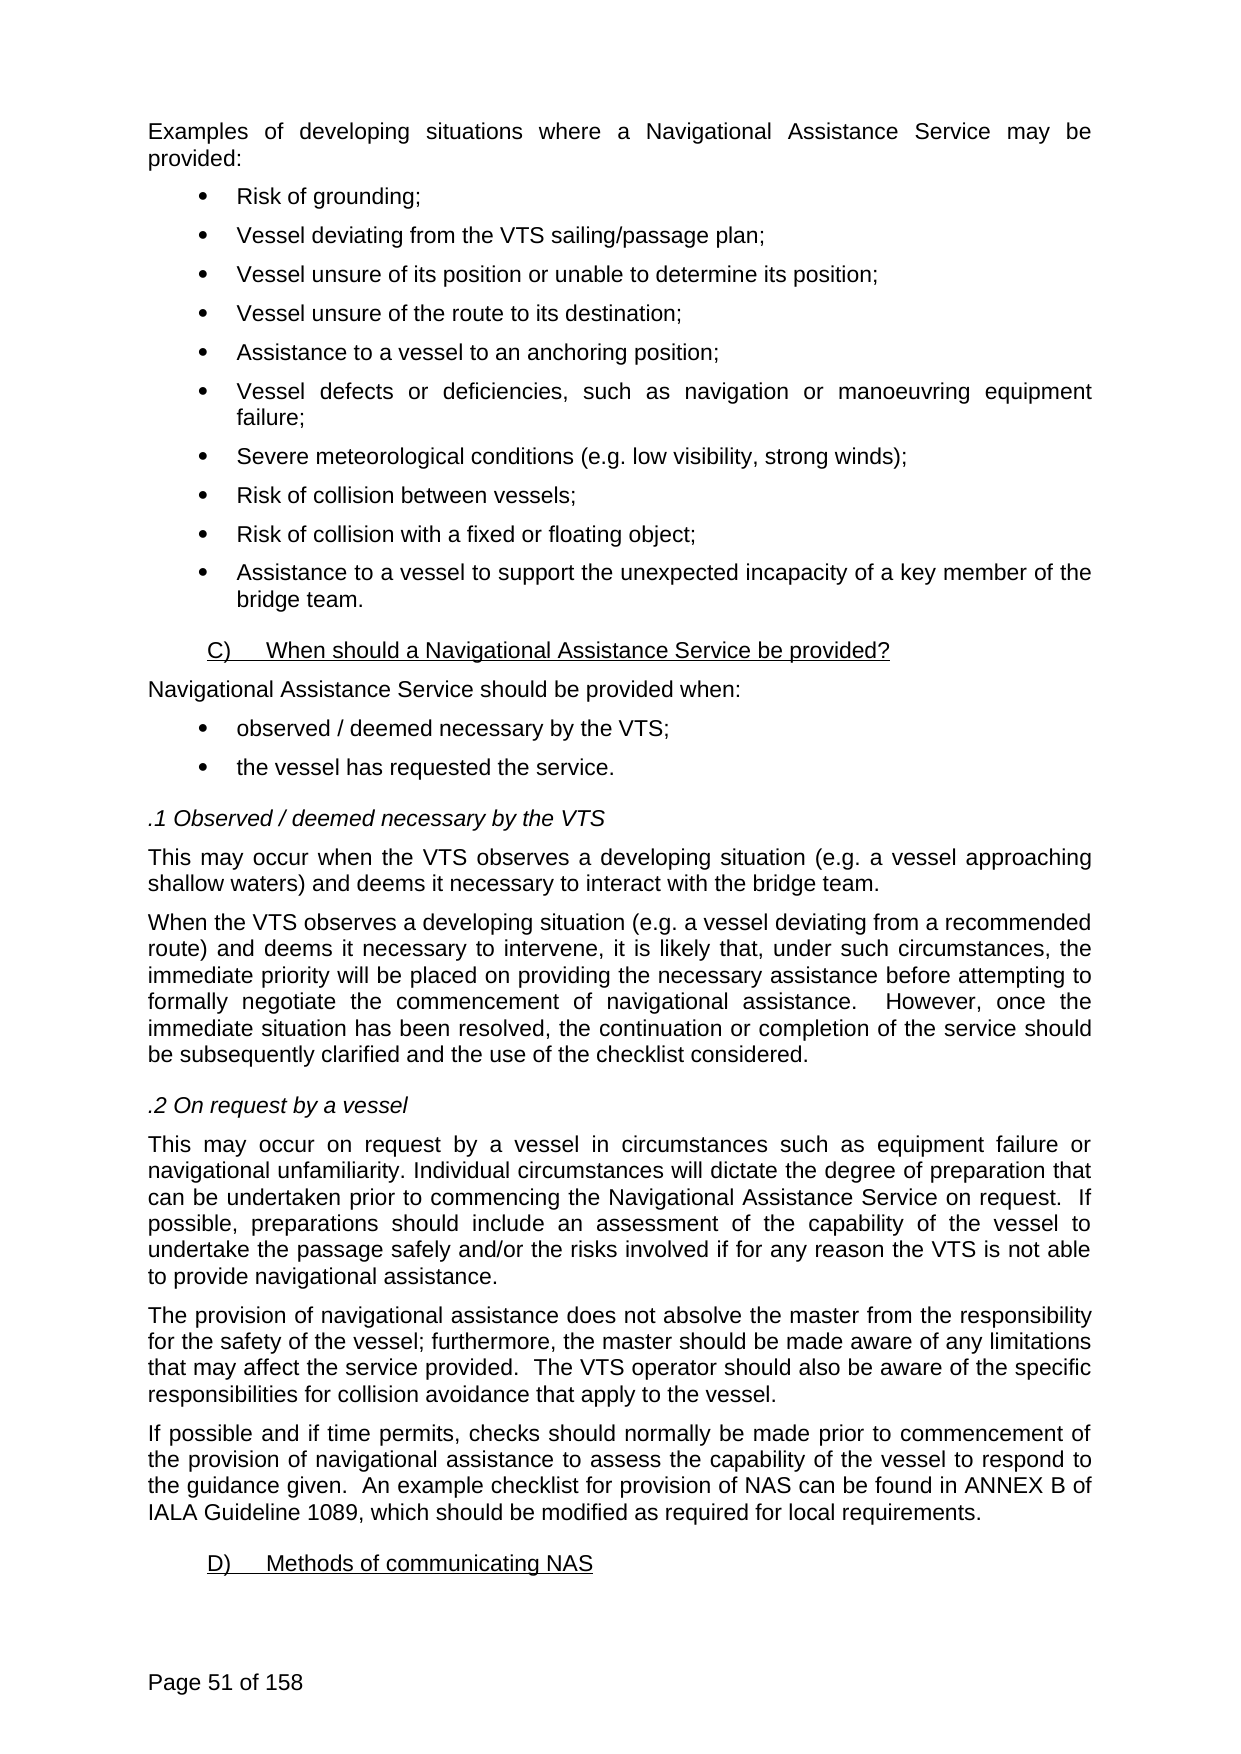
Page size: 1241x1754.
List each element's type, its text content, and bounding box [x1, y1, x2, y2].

list Vessel unsure of its position or unable to determine its position; [199, 261, 1092, 287]
text The provision of navigational assistance does not absolve the master from the responsibility for the safety of the vessel; furthermore, the master should be made aware of any limitations that may affect the service provided. The VTS operator should also be aware of the specific responsibilities for collision avoidance that apply to the vessel. [148, 1302, 1092, 1407]
text .1 Observed / deemed necessary by the VTS [148, 805, 1092, 831]
text D) Methods of communicating NAS [207, 1550, 1092, 1576]
text If possible and if time permits, checks should normally be made prior to commencement of the provision of navigational assistance to assess the capability of the vessel to respond to the guidance given. An example checklist for provision of NAS can be found in ANNEX B of IALA Guideline 1089, which should be modified as required for local requirements. [148, 1419, 1092, 1525]
text Navigational Assistance Service should be provided when: [148, 676, 1092, 702]
text When the VTS observes a developing situation (e.g. a vessel deviating from a recommended route) and deems it necessary to intervene, it is likely that, under such circumstances, the immediate priority will be placed on providing the necessary assistance before attempting to formally negotiate the commencement of navigational assistance. However, once the immediate situation has been resolved, the continuation or completion of the service should be subsequently clarified and the use of the checklist considered. [148, 909, 1092, 1067]
text .2 On request by a vessel [148, 1092, 1092, 1118]
text Examples of developing situations where a Navigational Assistance Service may be provided: [148, 118, 1092, 171]
text C) When should a Navigational Assistance Service be provided? [207, 637, 1092, 663]
list Assistance to a vessel to support the unexpected incapacity of a key member of the bridge team. [199, 559, 1092, 612]
list Severe meteorological conditions (e.g. low visibility, strong winds); [199, 443, 1092, 469]
list Risk of collision between vessels; [199, 482, 1092, 508]
list Vessel unsure of the route to its destination; [199, 300, 1092, 326]
list Vessel deviating from the VTS sailing/passage plan; [199, 222, 1092, 248]
list Vessel defects or deficiencies, such as navigation or manoeuvring equipment failure; [199, 378, 1092, 430]
list the vessel has requested the service. [199, 754, 1092, 780]
list Risk of collision with a fixed or floating object; [199, 521, 1092, 547]
list Risk of grounding; [199, 183, 1092, 210]
list Assistance to a vessel to an anchoring position; [199, 339, 1092, 365]
text This may occur on request by a vessel in circumstances such as equipment failure or navigational unfamiliarity. Individual circumstances will dictate the degree of preparation that can be undertaken prior to commencing the Navigational Assistance Service on request. If possible, preparations should include an assessment of the capability of the vessel to undertake the passage safely and/or the risks involved if for any reason the VTS is not able to provide navigational assistance. [148, 1131, 1092, 1289]
text This may occur when the VTS observes a developing situation (e.g. a vessel approaching shallow waters) and deems it necessary to interact with the bridge team. [148, 844, 1092, 897]
list observed / deemed necessary by the VTS; [199, 715, 1092, 741]
